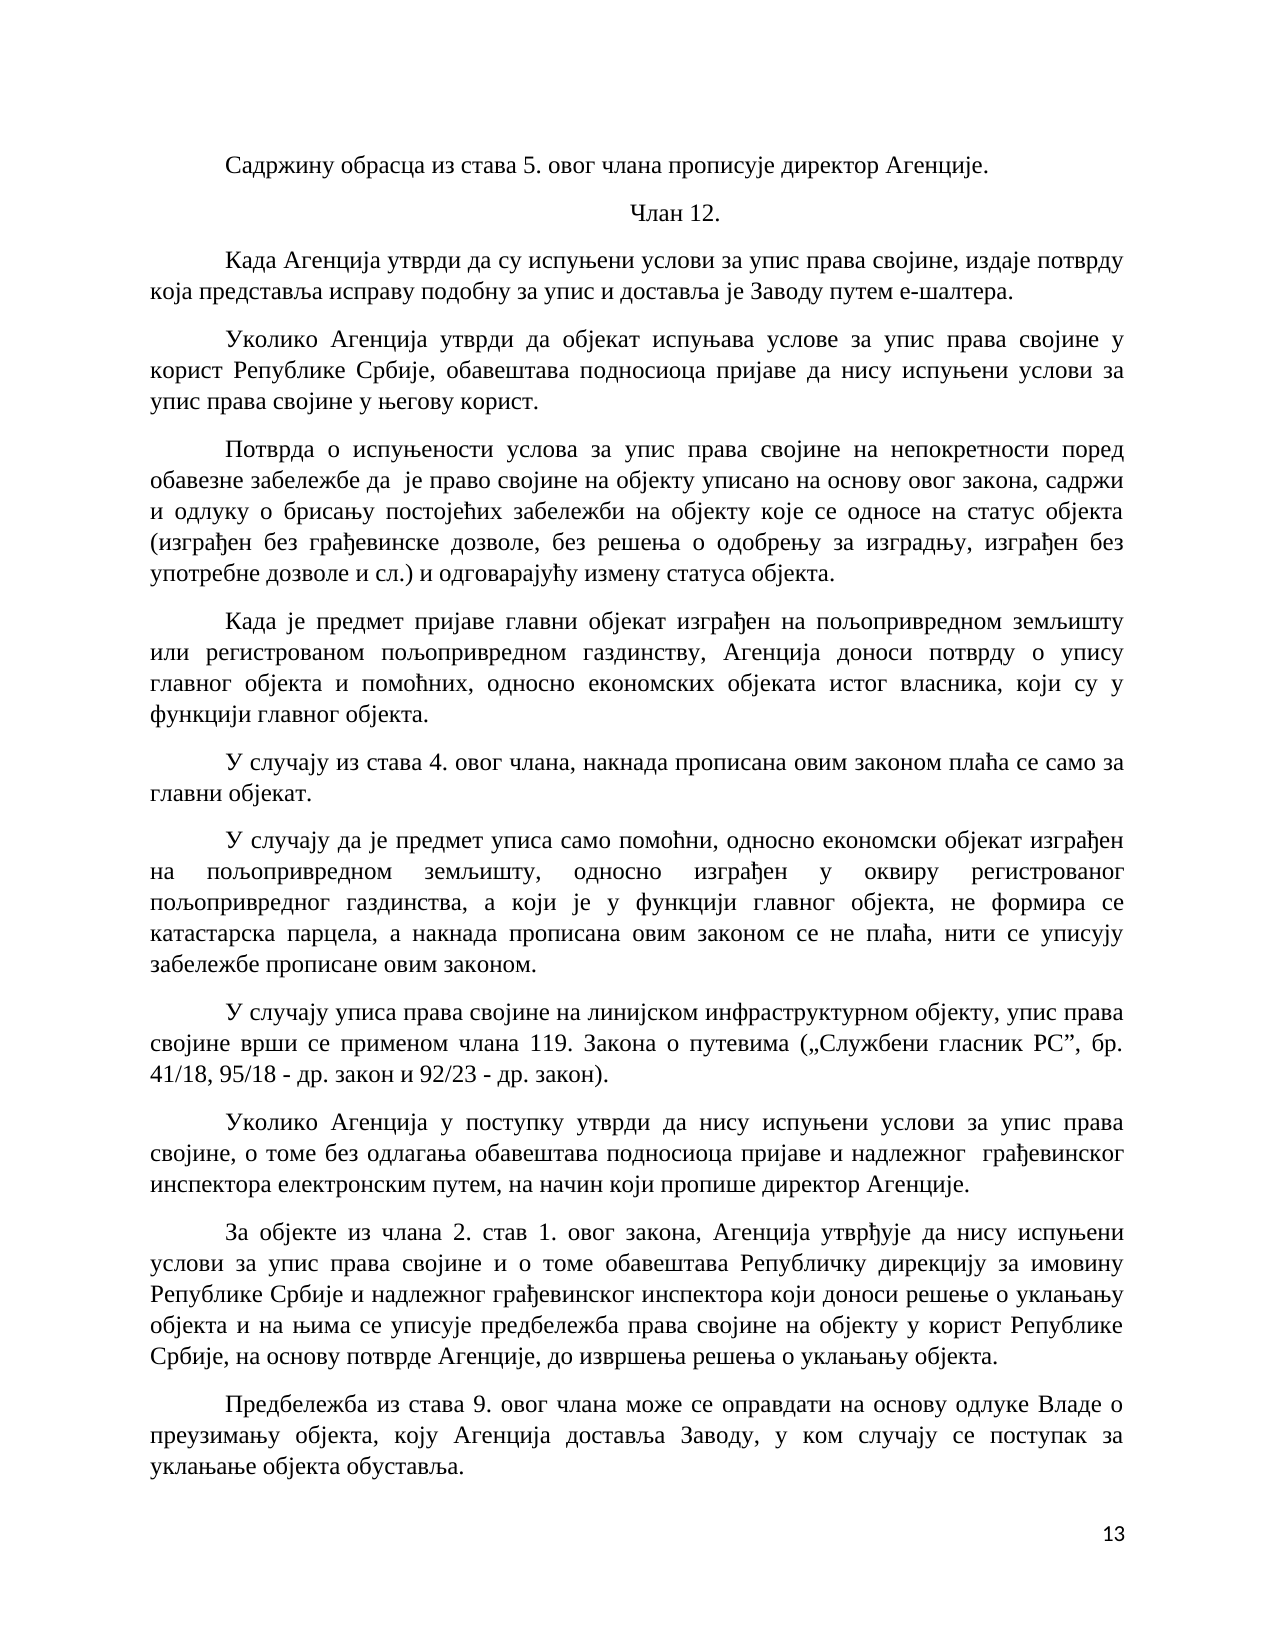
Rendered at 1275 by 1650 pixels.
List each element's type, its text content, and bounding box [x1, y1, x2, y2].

text Уколико Агенција у поступку утврди да нису испуњени услови за упис права својине, о томе без одлагања обавештава подносиоца пријаве и надлежног грађевинског инспектора електронским путем, на начин који пропише директор Агенције. [150, 1107, 1125, 1198]
text Садржину обрасца из става 5. овог члана прописује директор Агенције. [150, 150, 1125, 179]
text У случају уписа права својине на линијском инфраструктурном објекту, упис права својине врши се применом члана 119. Закона о путевима („Службени гласник РС”, бр. 41/18, 95/18 - др. закон и 92/23 - др. закон). [150, 997, 1125, 1088]
text Када је предмет пријаве главни објекат изграђен на пољопривредном земљишту или регистрованом пољопривредном газдинству, Агенција доноси потврду о упису главног објекта и помоћних, односно економских објеката истог власника, који су у функцији главног објекта. [150, 606, 1125, 728]
text Када Агенција утврди да су испуњени услови за упис права својине, издаје потврду која представља исправу подобну за упис и доставља је Заводу путем е-шалтера. [150, 245, 1125, 305]
text У случају да је предмет уписа само помоћни, односно економски објекат изграђен на пољопривредном земљишту, односно изграђен у оквиру регистрованог пољопривредног газдинства, а који је у функцији главног објекта, не формира се катастарска парцела, а накнада прописана овим законом се не плаћа, нити се уписују забележбе прописане овим законом. [150, 825, 1125, 978]
text Потврда о испуњености услова за упис права својине на непокретности поред обавезне забележбе да је право својине на објекту уписано на основу овог закона, садржи и одлуку о брисању постојећих забележби на објекту које се односе на статус објекта (изграђен без грађевинске дозволе, без решења о одобрењу за изградњу, изграђен без употребне дозволе и сл.) и одговарајућу измену статуса објекта. [150, 434, 1125, 587]
text У случају из става 4. овог члана, накнада прописана овим законом плаћа се само за главни објекат. [150, 747, 1125, 806]
text Уколико Агенција утврди да објекат испуњава услове за упис права својине у корист Републике Србије, обавештава подносиоца пријаве да нису испуњени услови за упис права својине у његову корист. [150, 324, 1125, 415]
text Предбележба из става 9. овог члана може се оправдати на основу одлуке Владе о преузимању објекта, коју Агенција доставља Заводу, у ком случају се поступак за уклањање објекта обуставља. [150, 1389, 1125, 1479]
text За објекте из члана 2. став 1. овог закона, Агенција утврђује да нису испуњени услови за упис права својине и о томе обавештава Републичку дирекцију за имовину Републике Србије и надлежног грађевинског инспектора који доноси решење о уклањању објекта и на њима се уписује предбележба права својине на објекту у корист Републике Србије, на основу потврде Агенције, до извршења решења о уклањању објекта. [150, 1217, 1125, 1370]
text Члан 12. [150, 198, 1125, 226]
